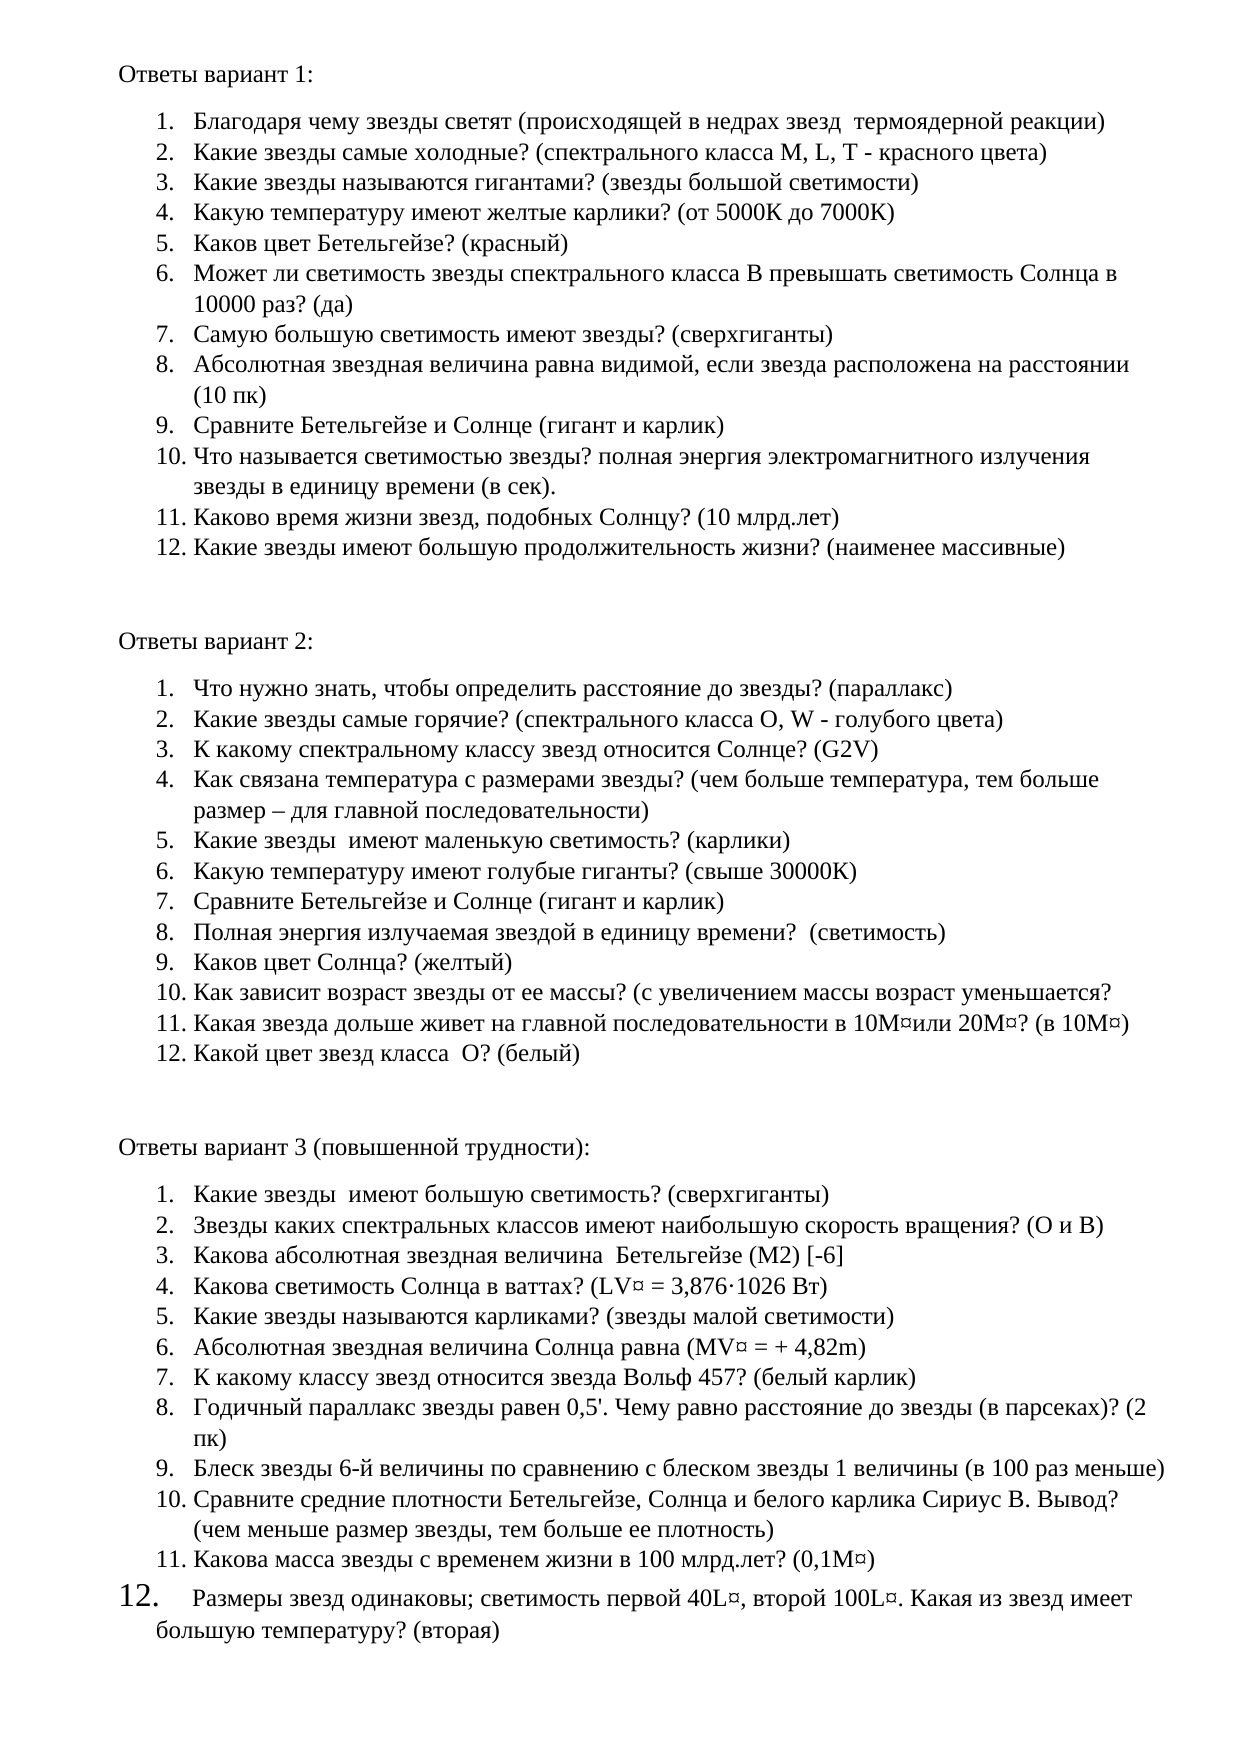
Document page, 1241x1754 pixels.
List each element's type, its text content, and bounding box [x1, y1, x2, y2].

list Как связана температура с размерами звезды? (чем больше температура, тем больше размер – для главной последовательности) [156, 764, 1167, 824]
list Каков цвет Бетельгейзе? (красный) [156, 228, 1167, 257]
list Размеры звезд одинаковы; светимость первой 40L¤, второй 100L¤. Какая из звезд имеет большую температуру? (вторая) [118, 1575, 1167, 1644]
list Как зависит возраст звезды от ее массы? (с увеличением массы возраст уменьшается? [156, 977, 1167, 1006]
list Какие звезды имеют большую светимость? (сверхгиганты) [156, 1179, 1167, 1208]
list Годичный параллакс звезды равен 0,5'. Чему равно расстояние до звезды (в парсеках)? (2 пк) [156, 1392, 1167, 1452]
text Ответы вариант 2: [118, 626, 1167, 655]
text Ответы вариант 1: [118, 59, 1167, 88]
list Какие звезды имеют большую продолжительность жизни? (наименее массивные) [156, 532, 1167, 561]
list Может ли светимость звезды спектрального класса В превышать светимость Солнца в 10000 раз? (да) [156, 258, 1167, 317]
list Сравните Бетельгейзе и Солнце (гигант и карлик) [156, 410, 1167, 439]
list Какой цвет звезд класса О? (белый) [156, 1038, 1167, 1067]
list Какова абсолютная звездная величина Бетельгейзе (M2) [-6] [156, 1240, 1167, 1269]
list Что называется светимостью звезды? полная энергия электромагнитного излучения звезды в единицу времени (в сек). [156, 441, 1167, 500]
list Какова светимость Солнца в ваттах? (LV¤ = 3,876·1026 Вт) [156, 1271, 1167, 1299]
list Какие звезды самые горячие? (спектрального класса О, W - голубого цвета) [156, 704, 1167, 732]
list Каков цвет Солнца? (желтый) [156, 947, 1167, 976]
list Какие звезды называются гигантами? (звезды большой светимости) [156, 167, 1167, 196]
list Самую большую светимость имеют звезды? (сверхгиганты) [156, 319, 1167, 348]
list Что нужно знать, чтобы определить расстояние до звезды? (параллакс) [156, 673, 1167, 702]
list К какому классу звезд относится звезда Вольф 457? (белый карлик) [156, 1362, 1167, 1391]
text Ответы вариант 3 (повышенной трудности): [118, 1132, 1167, 1161]
list Какие звезды самые холодные? (спектрального класса М, L, T - красного цвета) [156, 137, 1167, 165]
list Сравните средние плотности Бетельгейзе, Солнца и белого карлика Сириус В. Вывод? (чем меньше размер звезды, тем больше ее плотность) [156, 1484, 1167, 1543]
list Сравните Бетельгейзе и Солнце (гигант и карлик) [156, 886, 1167, 915]
list Какие звезды имеют маленькую светимость? (карлики) [156, 825, 1167, 854]
list Какова масса звезды с временем жизни в 100 млрд.лет? (0,1М¤) [156, 1544, 1167, 1573]
list Какую температуру имеют голубые гиганты? (свыше 30000К) [156, 856, 1167, 884]
list Благодаря чему звезды светят (происходящей в недрах звезд термоядерной реакции) [156, 106, 1167, 135]
list Каково время жизни звезд, подобных Солнцу? (10 млрд.лет) [156, 502, 1167, 530]
list Звезды каких спектральных классов имеют наибольшую скорость вращения? (О и В) [156, 1210, 1167, 1239]
list К какому спектральному классу звезд относится Солнце? (G2V) [156, 734, 1167, 763]
list Полная энергия излучаемая звездой в единицу времени? (светимость) [156, 917, 1167, 945]
list Какую температуру имеют желтые карлики? (от 5000К до 7000К) [156, 197, 1167, 226]
list Какие звезды называются карликами? (звезды малой светимости) [156, 1301, 1167, 1330]
list Блеск звезды 6-й величины по сравнению с блеском звезды 1 величины (в 100 раз меньше) [156, 1453, 1167, 1482]
list Абсолютная звездная величина Солнца равна (МV¤ = + 4,82m) [156, 1332, 1167, 1360]
list Какая звезда дольше живет на главной последовательности в 10М¤или 20М¤? (в 10М¤) [156, 1008, 1167, 1037]
list Абсолютная звездная величина равна видимой, если звезда расположена на расстоянии (10 пк) [156, 349, 1167, 409]
